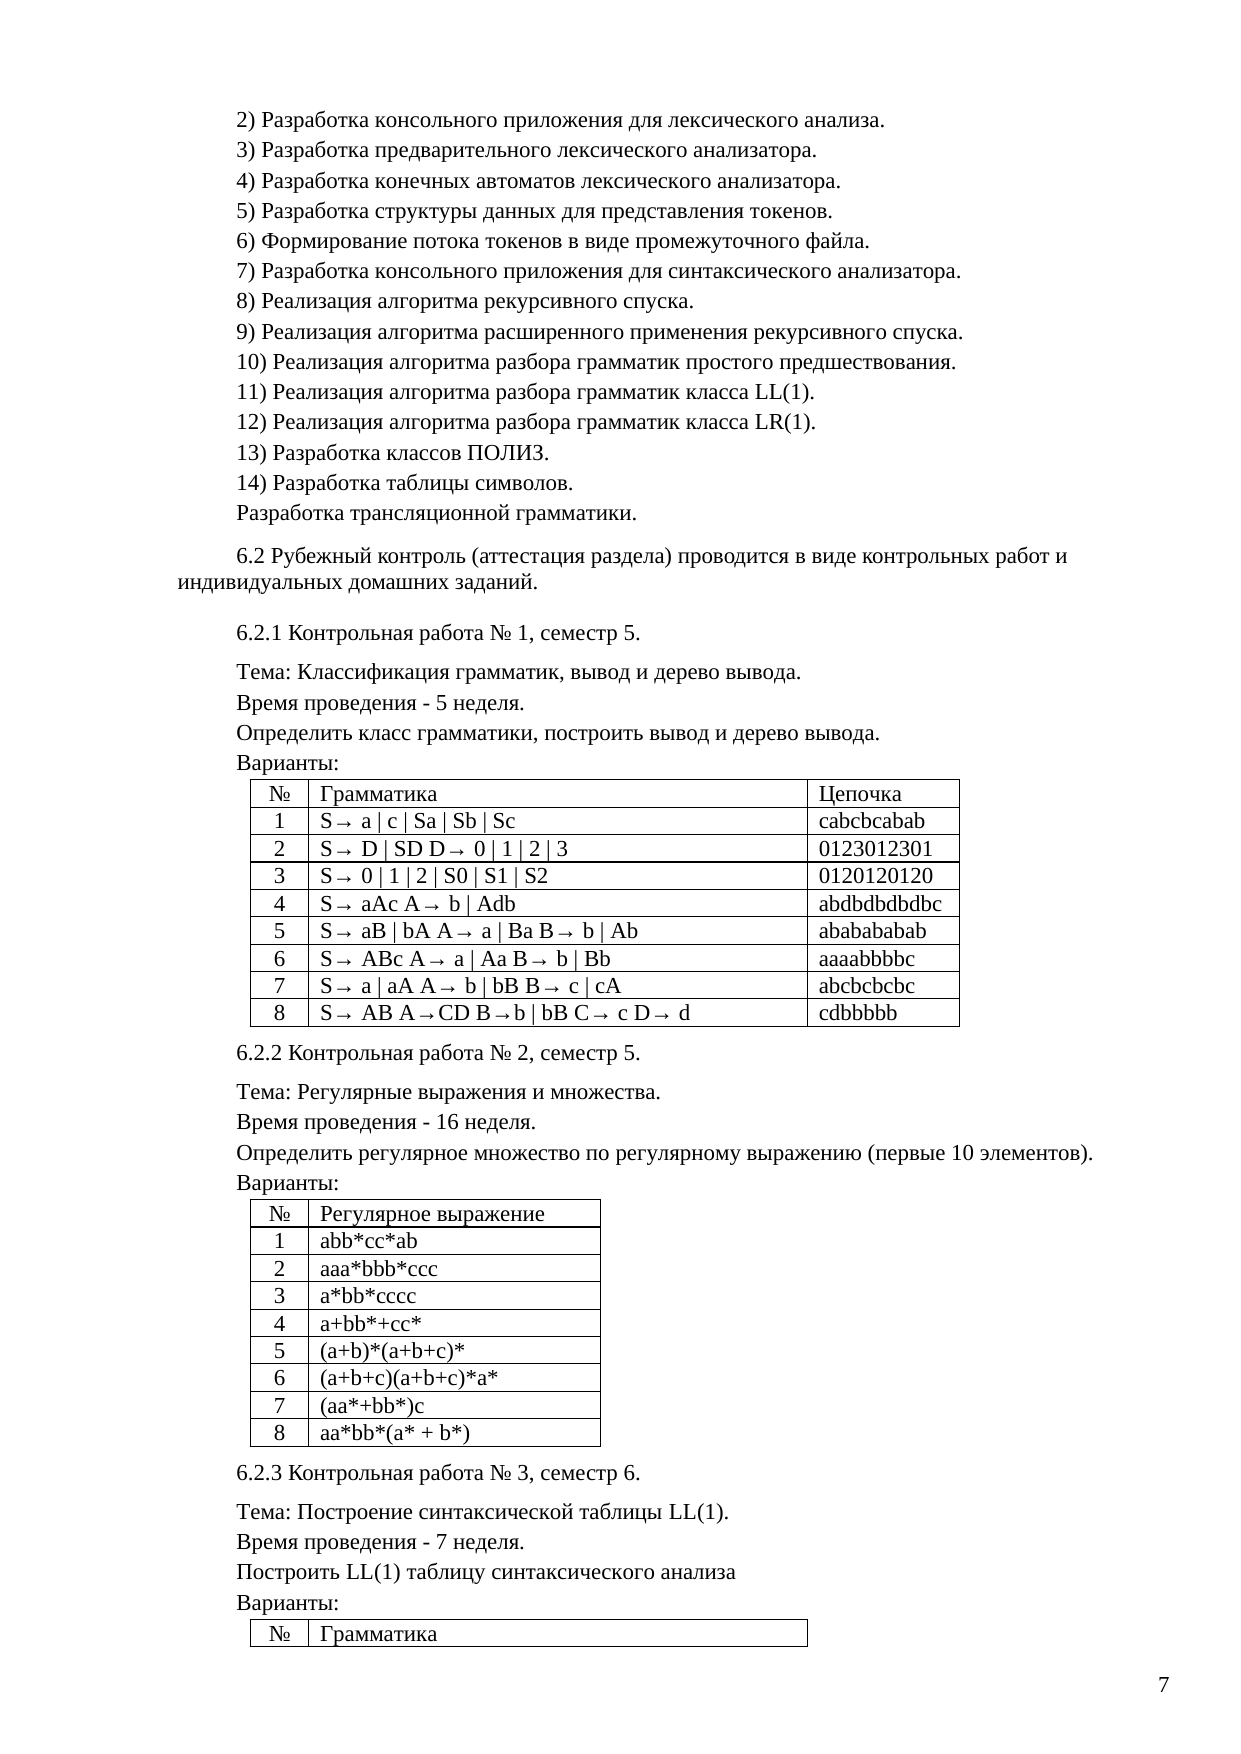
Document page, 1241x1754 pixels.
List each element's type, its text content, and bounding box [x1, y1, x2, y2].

table_header № [251, 780, 308, 807]
table_cell aa*bb*(a* + b*) [309, 1419, 600, 1446]
table_cell cabcbcabab [808, 808, 959, 834]
table_header Цепочка [808, 780, 959, 807]
table_cell 6 [251, 945, 308, 971]
text Определить класс грамматики, построить вывод и дерево вывода. [177, 719, 1169, 745]
table_cell abcbcbcbc [808, 972, 959, 998]
table_cell 7 [251, 1392, 308, 1418]
text Варианты: [177, 1169, 1169, 1195]
table_cell abdbdbdbdbc [808, 890, 959, 916]
table_cell 3 [251, 1282, 308, 1308]
table_header № [251, 1620, 308, 1646]
text Построить LL(1) таблицу синтаксического анализа [177, 1558, 1169, 1585]
table_cell S→ AB A→CD B→b | bB C→ c D→ d [309, 999, 807, 1026]
text Тема: Классификация грамматик, вывод и дерево вывода. [177, 658, 1169, 685]
text Определить регулярное множество по регулярному выражению (первые 10 элементов). [177, 1138, 1169, 1165]
table_cell a+bb*+cc* [309, 1310, 600, 1336]
list Формирование потока токенов в виде промежуточного файла. [177, 227, 1169, 253]
list Реализация алгоритма разбора грамматик класса LL(1). [177, 378, 1169, 404]
list Разработка структуры данных для представления токенов. [177, 197, 1169, 223]
table_cell (a+b)*(a+b+c)* [309, 1337, 600, 1363]
table_cell 2 [251, 1255, 308, 1281]
list Реализация алгоритма расширенного применения рекурсивного спуска. [177, 318, 1169, 344]
table_cell 1 [251, 808, 308, 834]
table_cell (aa*+bb*)c [309, 1392, 600, 1418]
table_cell 2 [251, 835, 308, 861]
text Тема: Построение синтаксической таблицы LL(1). [177, 1498, 1169, 1524]
text Тема: Регулярные выражения и множества. [177, 1078, 1169, 1104]
table_cell S→ aB | bA A→ a | Ba B→ b | Ab [309, 917, 807, 943]
table_cell 3 [251, 863, 308, 889]
table_cell 8 [251, 999, 308, 1026]
table_cell 0123012301 [808, 835, 959, 861]
list Разработка консольного приложения для лексического анализа. [177, 106, 1169, 133]
table_header № [251, 1200, 308, 1226]
table_cell S→ a | c | Sa | Sb | Sc [309, 808, 807, 834]
list Реализация алгоритма разбора грамматик класса LR(1). [177, 408, 1169, 435]
table_cell cdbbbbb [808, 999, 959, 1026]
list Разработка консольного приложения для синтаксического анализатора. [177, 257, 1169, 284]
table_header Грамматика [309, 1620, 807, 1646]
table_cell 0120120120 [808, 863, 959, 889]
table_cell S→ aAc A→ b | Adb [309, 890, 807, 916]
table_cell 4 [251, 1310, 308, 1336]
list Разработка конечных автоматов лексического анализатора. [177, 167, 1169, 193]
text Время проведения - 5 неделя. [177, 688, 1169, 715]
table_cell 8 [251, 1419, 308, 1446]
table_cell a*bb*cccc [309, 1282, 600, 1308]
table_cell S→ a | aA A→ b | bB B→ c | cA [309, 972, 807, 998]
table_cell S→ ABc A→ a | Aa B→ b | Bb [309, 945, 807, 971]
table_cell ababababab [808, 917, 959, 943]
table_cell aaa*bbb*ccc [309, 1255, 600, 1281]
table_cell aaaabbbbc [808, 945, 959, 971]
list Реализация алгоритма разбора грамматик простого предшествования. [177, 348, 1169, 374]
text Варианты: [177, 749, 1169, 775]
list Разработка предварительного лексического анализатора. [177, 137, 1169, 163]
list Реализация алгоритма рекурсивного спуска. [177, 288, 1169, 314]
list Разработка таблицы символов. [177, 469, 1169, 495]
subtitle Контрольная работа № 1, семестр 5. [177, 619, 1169, 646]
table_cell 5 [251, 917, 308, 943]
list Разработка классов ПОЛИЗ. [177, 439, 1169, 465]
table_cell 6 [251, 1364, 308, 1391]
text Разработка трансляционной грамматики. [177, 499, 1169, 525]
table_cell 5 [251, 1337, 308, 1363]
table_cell (a+b+c)(a+b+c)*a* [309, 1364, 600, 1391]
text Время проведения - 16 неделя. [177, 1108, 1169, 1135]
subtitle Контрольная работа № 2, семестр 5. [177, 1039, 1169, 1066]
table_header Грамматика [309, 780, 807, 807]
table_cell S→ 0 | 1 | 2 | S0 | S1 | S2 [309, 863, 807, 889]
text Время проведения - 7 неделя. [177, 1528, 1169, 1554]
table_cell 1 [251, 1228, 308, 1254]
table_header Регулярное выражение [309, 1200, 600, 1226]
subtitle Рубежный контроль (аттестация раздела) проводится в виде контрольных работ и индивидуальных домашних заданий. [177, 542, 1169, 594]
subtitle Контрольная работа № 3, семестр 6. [177, 1459, 1169, 1485]
table_cell abb*cc*ab [309, 1228, 600, 1254]
text Варианты: [177, 1588, 1169, 1615]
table_cell 7 [251, 972, 308, 998]
table_cell S→ D | SD D→ 0 | 1 | 2 | 3 [309, 835, 807, 861]
table_cell 4 [251, 890, 308, 916]
